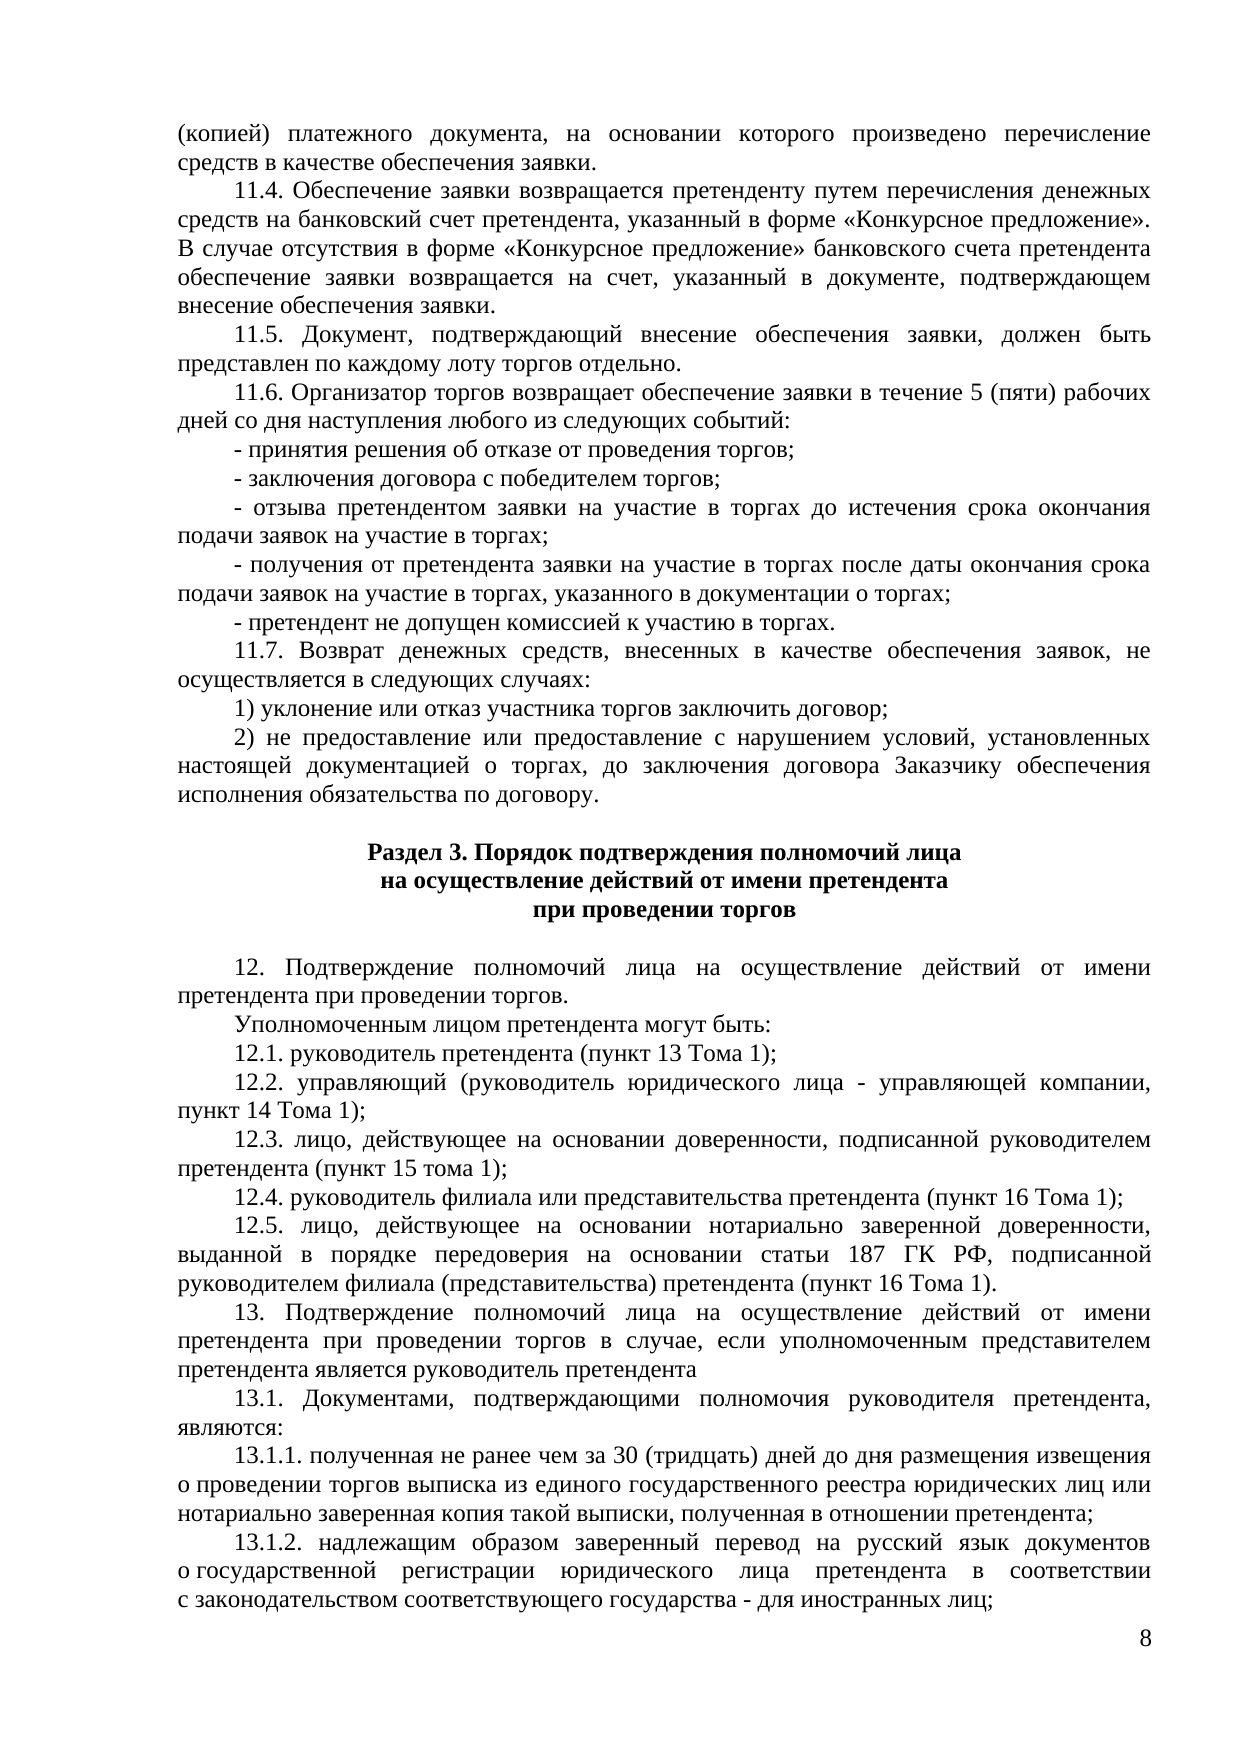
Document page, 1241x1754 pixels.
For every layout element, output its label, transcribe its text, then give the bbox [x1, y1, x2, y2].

text 12.4. руководитель филиала или представительства претендента (пункт 16 Тома 1); [177, 1182, 1152, 1211]
text 12. Подтверждение полномочий лица на осуществление действий от имени претендента при проведении торгов. [177, 952, 1152, 1009]
text 12.1. руководитель претендента (пункт 13 Тома 1); [177, 1038, 1152, 1067]
text 12.2. управляющий (руководитель юридического лица - управляющей компании, пункт 14 Тома 1); [177, 1067, 1152, 1124]
text 13.1. Документами, подтверждающими полномочия руководителя претендента, являются: [177, 1383, 1152, 1441]
text 11.6. Организатор торгов возвращает обеспечение заявки в течение 5 (пяти) рабочих дней со дня наступления любого из следующих событий: [177, 377, 1152, 434]
text 11.5. Документ, подтверждающий внесение обеспечения заявки, должен быть представлен по каждому лоту торгов отдельно. [177, 319, 1152, 377]
text 13. Подтверждение полномочий лица на осуществление действий от имени претендента при проведении торгов в случае, если уполномоченным представителем претендента является руководитель претендента [177, 1297, 1152, 1383]
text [177, 118, 1152, 176]
text на осуществление действий от имени претендента [177, 866, 1152, 894]
text - претендент не допущен комиссией к участию в торгах. [177, 607, 1152, 636]
text 12.5. лицо, действующее на основании нотариально заверенной доверенности, выданной в порядке передоверия на основании статьи 187 ГК РФ, подписанной руководителем филиала (представительства) претендента (пункт 16 Тома 1). [177, 1211, 1152, 1297]
text 11.4. Обеспечение заявки возвращается претенденту путем перечисления денежных средств на банковский счет претендента, указанный в форме «Конкурсное предложение». В случае отсутствия в форме «Конкурсное предложение» банковского счета претендента обеспечение заявки возвращается на счет, указанный в документе, подтверждающем внесение обеспечения заявки. [177, 176, 1152, 319]
text - получения от претендента заявки на участие в торгах после даты окончания срока подачи заявок на участие в торгах, указанного в документации о торгах; [177, 549, 1152, 607]
text 13.1.2. надлежащим образом заверенный перевод на русский язык документов о государственной регистрации юридического лица претендента в соответствии с законодательством соответствующего государства - для иностранных лиц; [177, 1527, 1152, 1613]
text 1) уклонение или отказ участника торгов заключить договор; [177, 693, 1152, 722]
text 11.7. Возврат денежных средств, внесенных в качестве обеспечения заявок, не осуществляется в следующих случаях: [177, 636, 1152, 693]
text - заключения договора с победителем торгов; [177, 463, 1152, 492]
text Раздел 3. Порядок подтверждения полномочий лица [177, 837, 1152, 866]
text при проведении торгов [177, 894, 1152, 923]
text 2) не предоставление или предоставление с нарушением условий, установленных настоящей документацией о торгах, до заключения договора Заказчику обеспечения исполнения обязательства по договору. [177, 722, 1152, 808]
text - принятия решения об отказе от проведения торгов; [177, 434, 1152, 463]
text Уполномоченным лицом претендента могут быть: [177, 1009, 1152, 1038]
text - отзыва претендентом заявки на участие в торгах до истечения срока окончания подачи заявок на участие в торгах; [177, 492, 1152, 549]
text 12.3. лицо, действующее на основании доверенности, подписанной руководителем претендента (пункт 15 тома 1); [177, 1124, 1152, 1182]
text 13.1.1. полученная не ранее чем за 30 (тридцать) дней до дня размещения извещения о проведении торгов выписка из единого государственного реестра юридических лиц или нотариально заверенная копия такой выписки, полученная в отношении претендента; [177, 1441, 1152, 1527]
